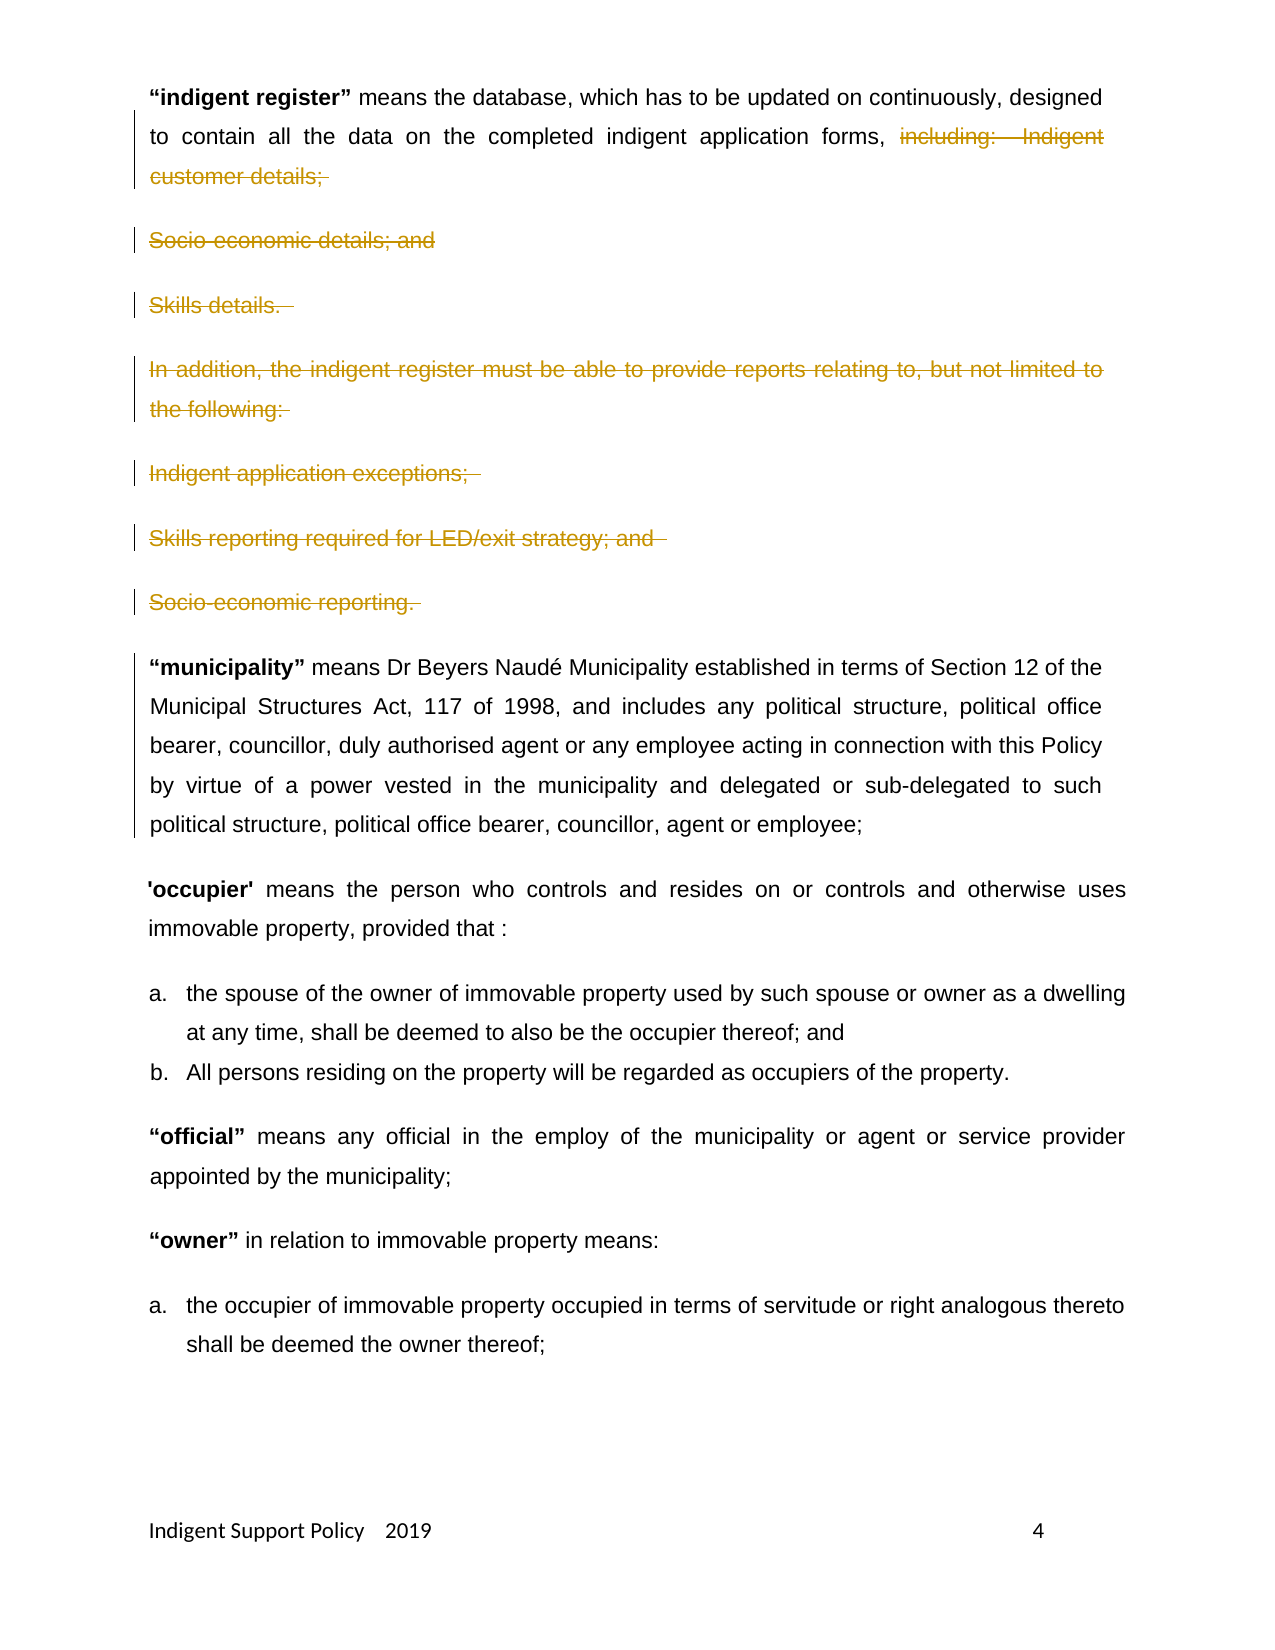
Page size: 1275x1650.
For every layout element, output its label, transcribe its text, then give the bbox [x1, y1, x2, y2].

list the occupier of immovable property occupied in terms of servitude or right analogous thereto shall be deemed the owner thereof; [148, 1292, 1126, 1357]
text 'occupier' means the person who controls and resides on or controls and otherwise uses immovable property, provided that : [147, 876, 1127, 942]
text “indigent register” means the database, which has to be updated on continuously, designed to contain all the data on the completed indigent application forms, [148, 84, 1103, 189]
text “official” means any official in the employ of the municipality or agent or service provider appointed by the municipality; [148, 1123, 1126, 1189]
list the spouse of the owner of immovable property used by such spouse or owner as a dwelling at any time, shall be deemed to also be the occupier thereof; and [148, 980, 1127, 1046]
text “municipality” means Dr Beyers Naudé Municipality established in terms of Section 12 of the Municipal Structures Act, 117 of 1998, and includes any political structure, political office bearer, councillor, duly authorised agent or any employee acting in connection with this Policy by virtue of a power vested in the municipality and delegated or sub-delegated to such political structure, political office bearer, councillor, agent or employee; [148, 653, 1103, 838]
text “owner” in relation to immovable property means: [148, 1227, 1126, 1253]
list All persons residing on the property will be regarded as occupiers of the property. [150, 1059, 1127, 1085]
